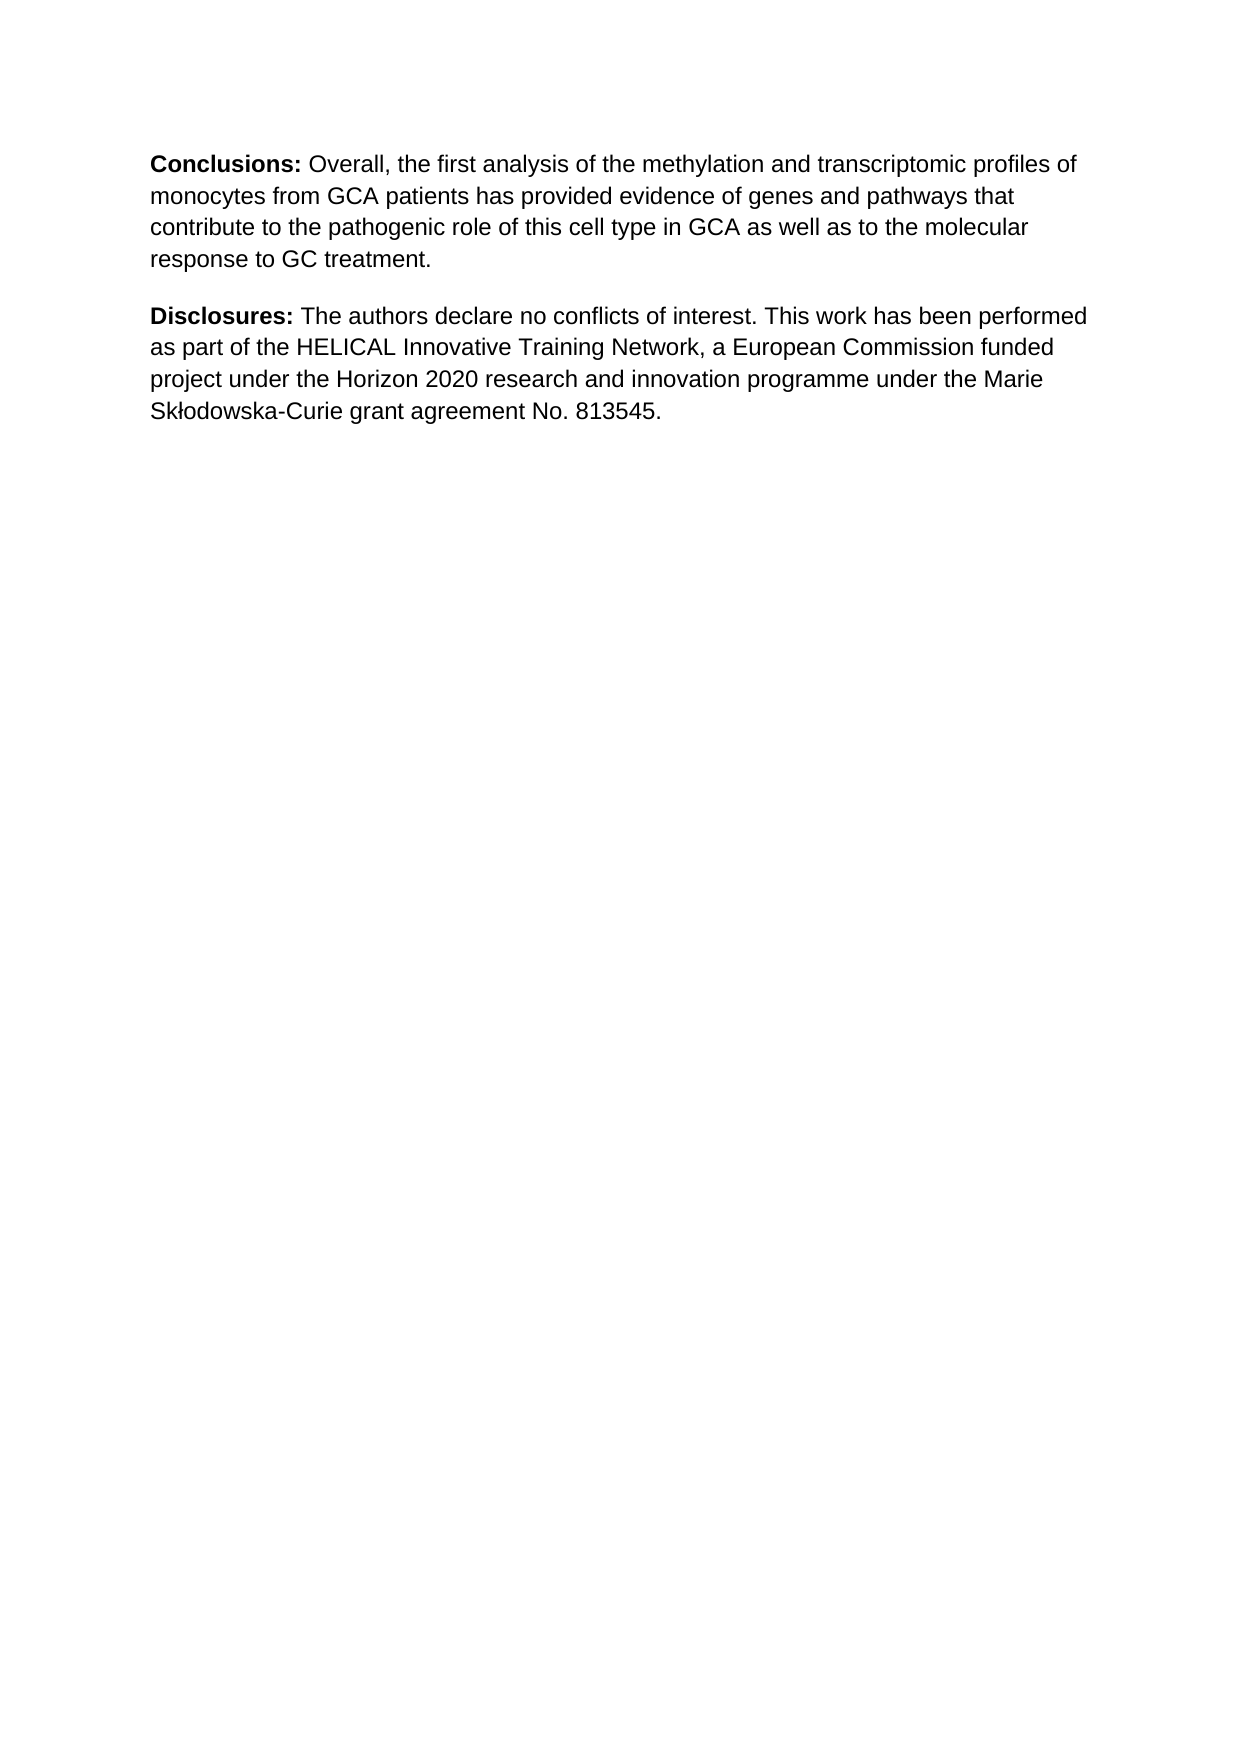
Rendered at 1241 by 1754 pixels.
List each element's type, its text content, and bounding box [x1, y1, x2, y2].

text Disclosures: The authors declare no conflicts of interest. This work has been performed as part of the HELICAL Innovative Training Network, a European Commission funded project under the Horizon 2020 research and innovation programme under the Marie Skłodowska-Curie grant agreement No. 813545. [150, 302, 1090, 424]
text Conclusions: Overall, the first analysis of the methylation and transcriptomic profiles of monocytes from GCA patients has provided evidence of genes and pathways that contribute to the pathogenic role of this cell type in GCA as well as to the molecular response to GC treatment. [150, 150, 1090, 273]
